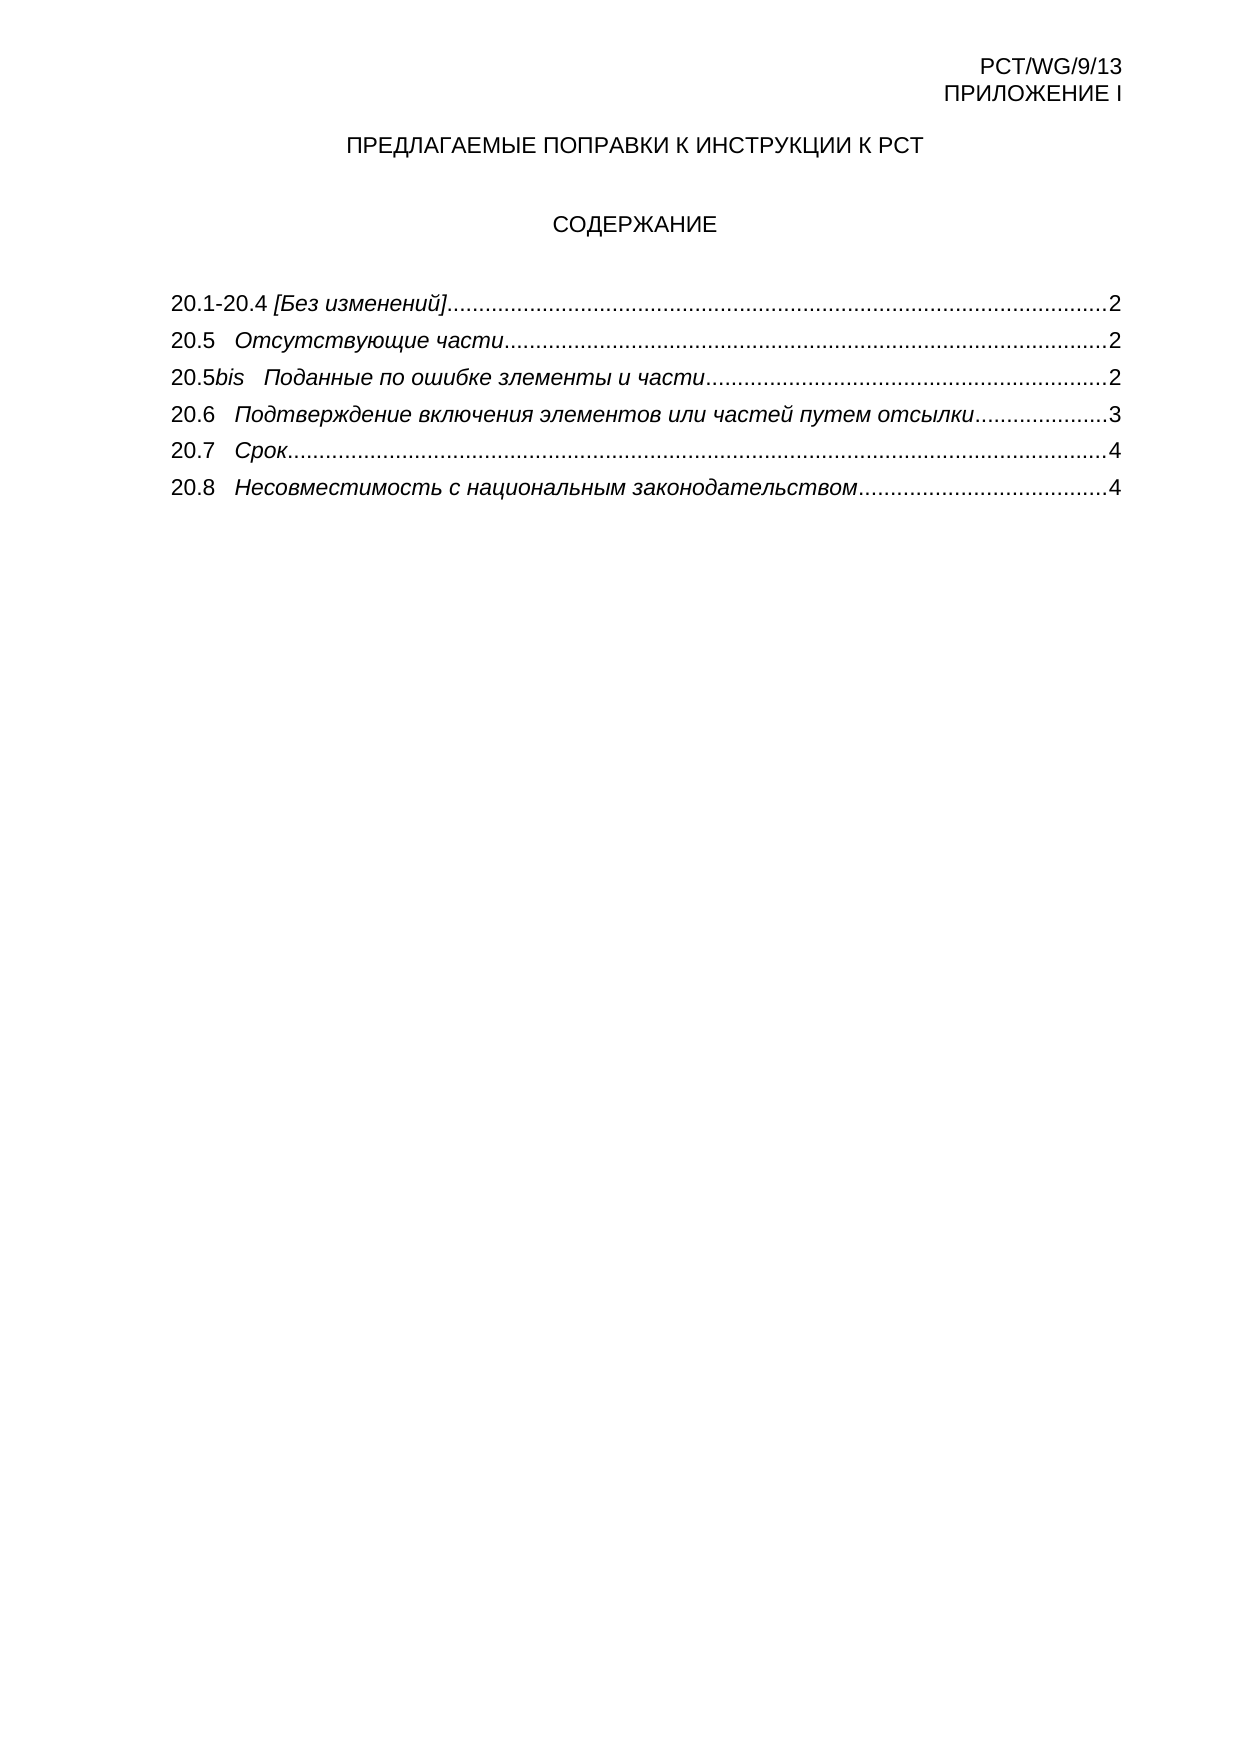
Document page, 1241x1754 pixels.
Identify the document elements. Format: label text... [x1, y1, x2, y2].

text 20.7 Срок 4 [171, 437, 1122, 464]
text ПРЕДЛАГАЕМЫЕ ПОПРАВКИ К ИНСТРУКЦИИ К PCT [148, 132, 1122, 158]
text СОДЕРЖАНИЕ [148, 211, 1122, 238]
text 20.5bis Поданные по ошибке злементы и части 2 [171, 364, 1122, 390]
text 20.6 Подтверждение включения элементов или частей путем отсылки 3 [171, 401, 1122, 427]
text 20.1-20.4 [Без изменений] 2 [171, 290, 1122, 317]
text 20.8 Несовместимость с национальным законодательством 4 [171, 474, 1122, 501]
text 20.5 Отсутствующие части 2 [171, 327, 1122, 353]
